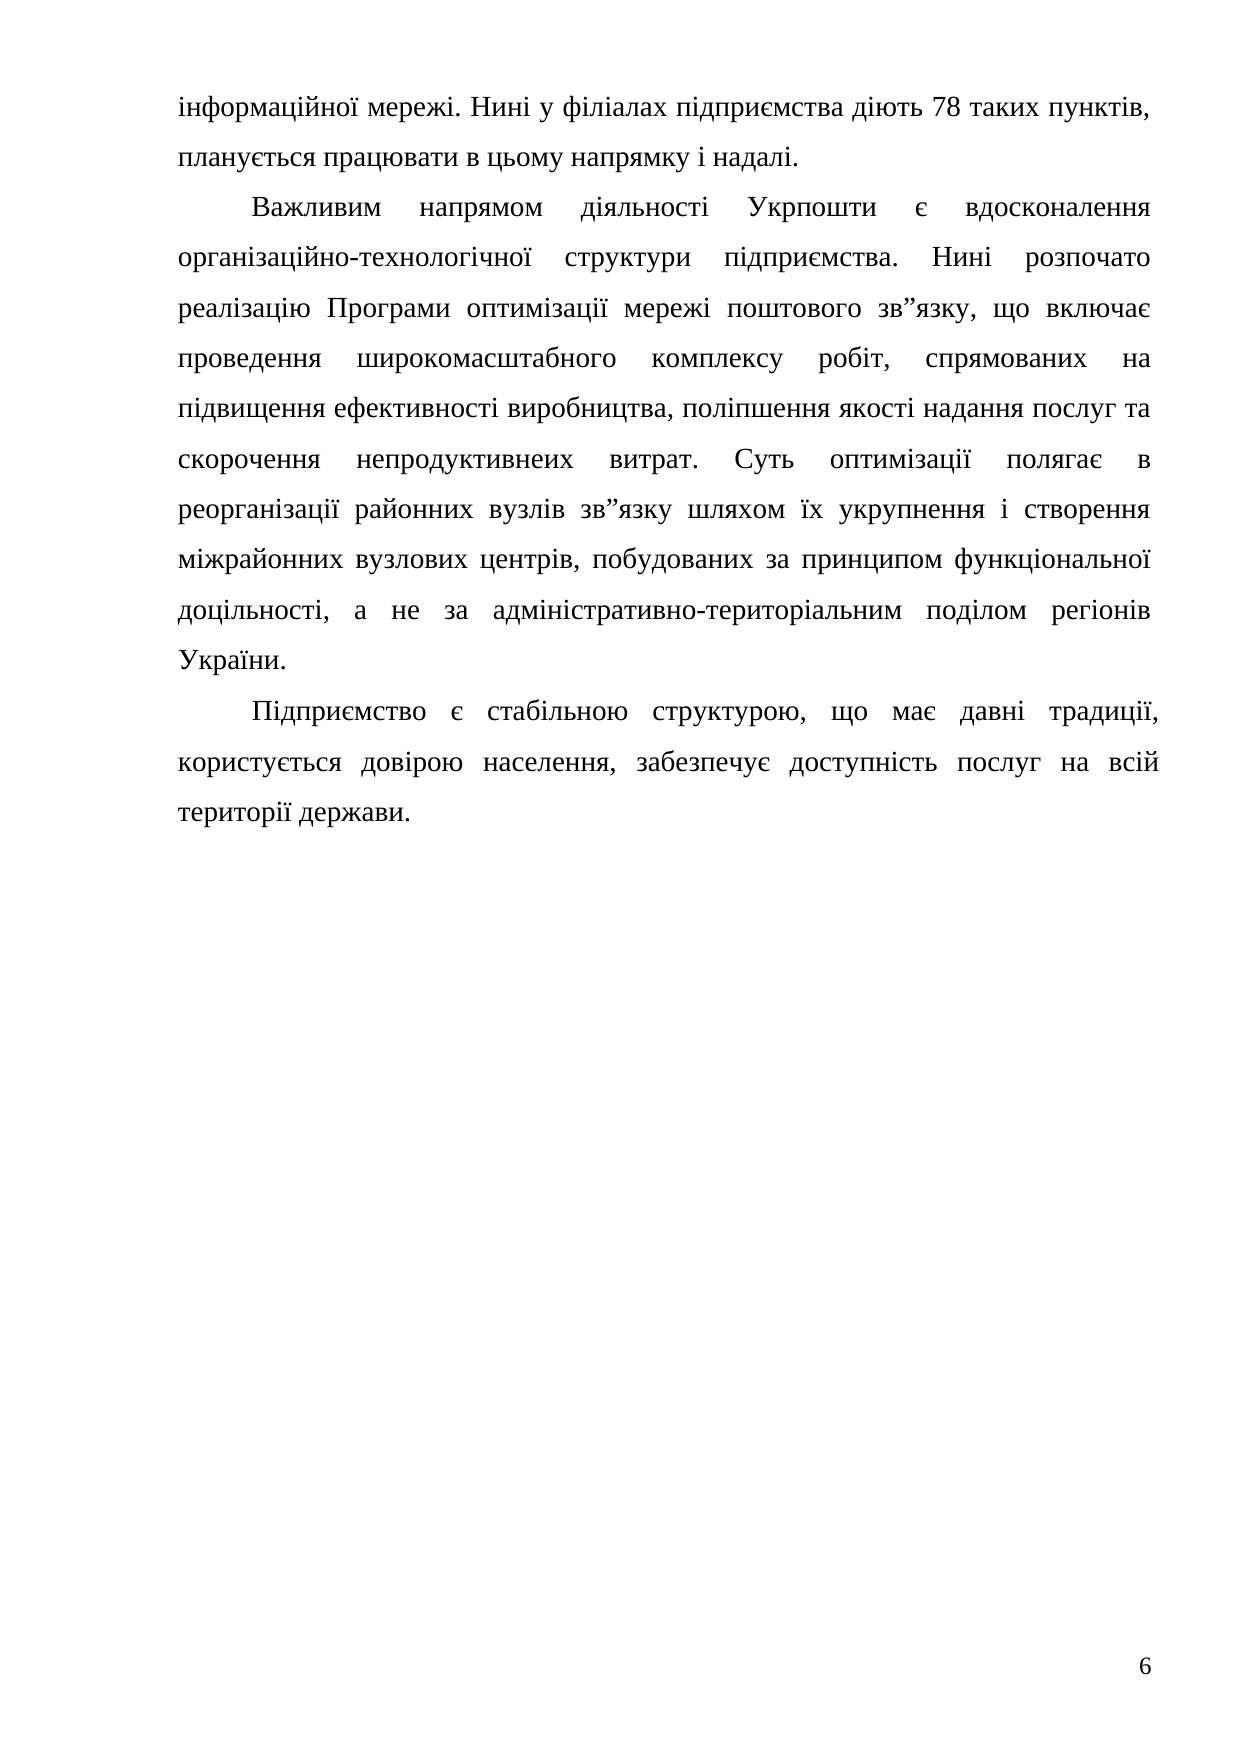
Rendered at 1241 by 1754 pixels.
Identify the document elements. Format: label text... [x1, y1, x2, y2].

text Важливим напрямом діяльності Укрпошти є вдосконалення організаційно-технологічної структури підприємства. Нині розпочато реалізацію Програми оптимізації мережі поштового зв”язку, що включає проведення широкомасштабного комплексу робіт, спрямованих на підвищення ефективності виробництва, поліпшення якості надання послуг та скорочення непродуктивнеих витрат. Суть оптимізації полягає в реорганізації районних вузлів зв”язку шляхом їх укрупнення і створення міжрайонних вузлових центрів, побудованих за принципом функціональної доцільності, а не за адміністративно-територіальним поділом регіонів України. [178, 189, 1152, 676]
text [178, 89, 1152, 172]
text Підприємство є стабільною структурою, що має давні традиції, користується довірою населення, забезпечує доступність послуг на всій території держави. [178, 693, 1160, 828]
